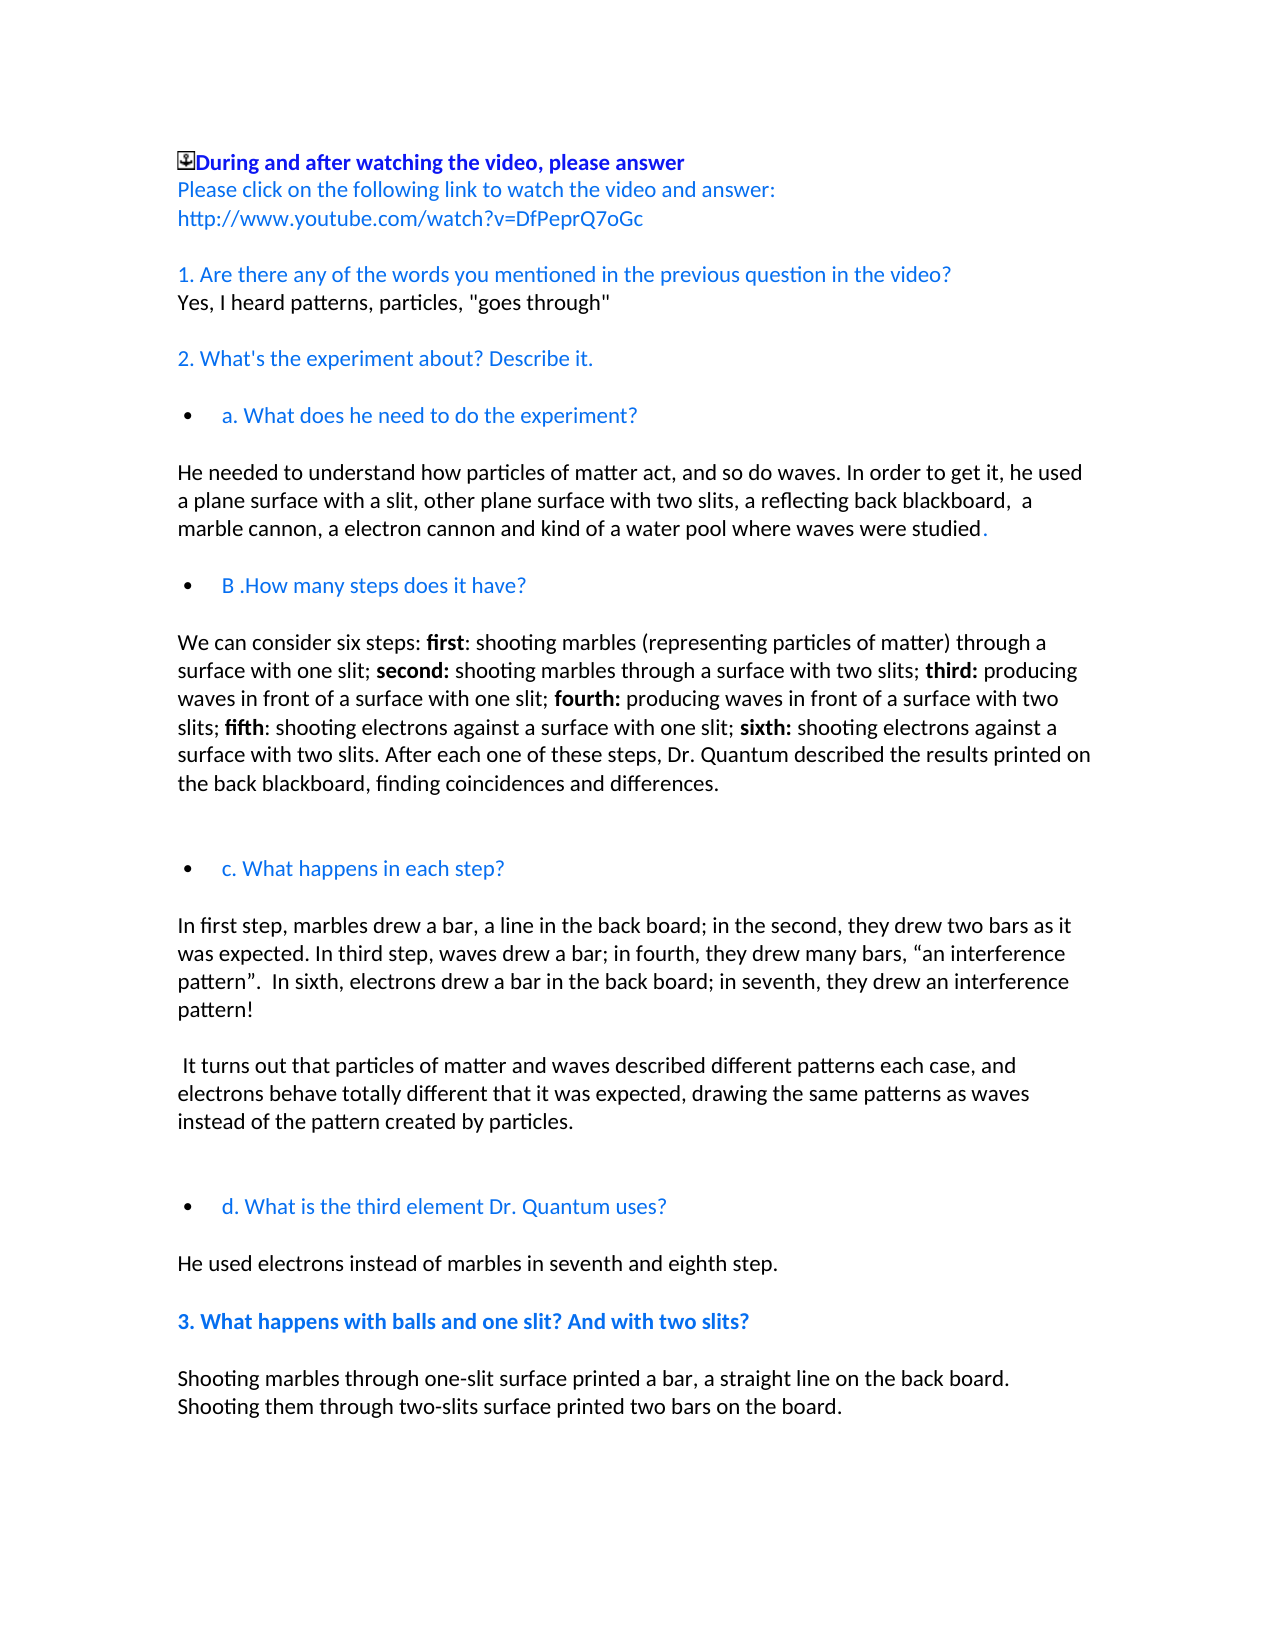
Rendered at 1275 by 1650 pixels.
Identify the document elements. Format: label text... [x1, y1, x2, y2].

list d. What is the third element Dr. Quantum uses? [184, 1192, 1098, 1220]
text Please click on the following link to watch the video and answer: http://www.youtube.com/watch?v=DfPeprQ7oGc [177, 176, 1098, 232]
text It turns out that particles of matter and waves described different patterns each case, and electrons behave totally different that it was expected, drawing the same patterns as waves instead of the pattern created by particles. [177, 1051, 1098, 1135]
text He needed to understand how particles of matter act, and so do waves. In order to get it, he used a plane surface with a slit, other plane surface with two slits, a reflecting back blackboard, a marble cannon, a electron cannon and kind of a water pool where waves were studied. [177, 458, 1098, 542]
list B .How many steps does it have? [184, 571, 1098, 599]
list c. What happens in each step? [184, 854, 1098, 882]
text During and after watching the video, please answer [177, 148, 1098, 176]
picture [177, 151, 196, 170]
list a. What does he need to do the experiment? [184, 401, 1098, 429]
text Shooting marbles through one-slit surface printed a bar, a straight line on the back board. Shooting them through two-slits surface printed two bars on the board. [177, 1364, 1098, 1476]
text In first step, marbles drew a bar, a line in the back board; in the second, they drew two bars as it was expected. In third step, waves drew a bar; in fourth, they drew many bars, “an interference pattern”. In sixth, electrons drew a bar in the back board; in seventh, they drew an interference pattern! [177, 911, 1098, 1023]
text 1. Are there any of the words you mentioned in the previous question in the video? Yes, I heard patterns, particles, "goes through" 2. What's the experiment about? Describe it. [177, 260, 1098, 372]
text He used electrons instead of marbles in seventh and eighth step. [177, 1249, 1098, 1278]
text We can consider six steps: first: shooting marbles (representing particles of matter) through a surface with one slit; second: shooting marbles through a surface with two slits; third: producing waves in front of a surface with one slit; fourth: producing waves in front of a surface with two slits; fifth: shooting electrons against a surface with one slit; sixth: shooting electrons against a surface with two slits. After each one of these steps, Dr. Quantum described the results printed on the back blackboard, finding coincidences and differences. [177, 628, 1098, 797]
text 3. What happens with balls and one slit? And with two slits? [177, 1307, 1098, 1335]
